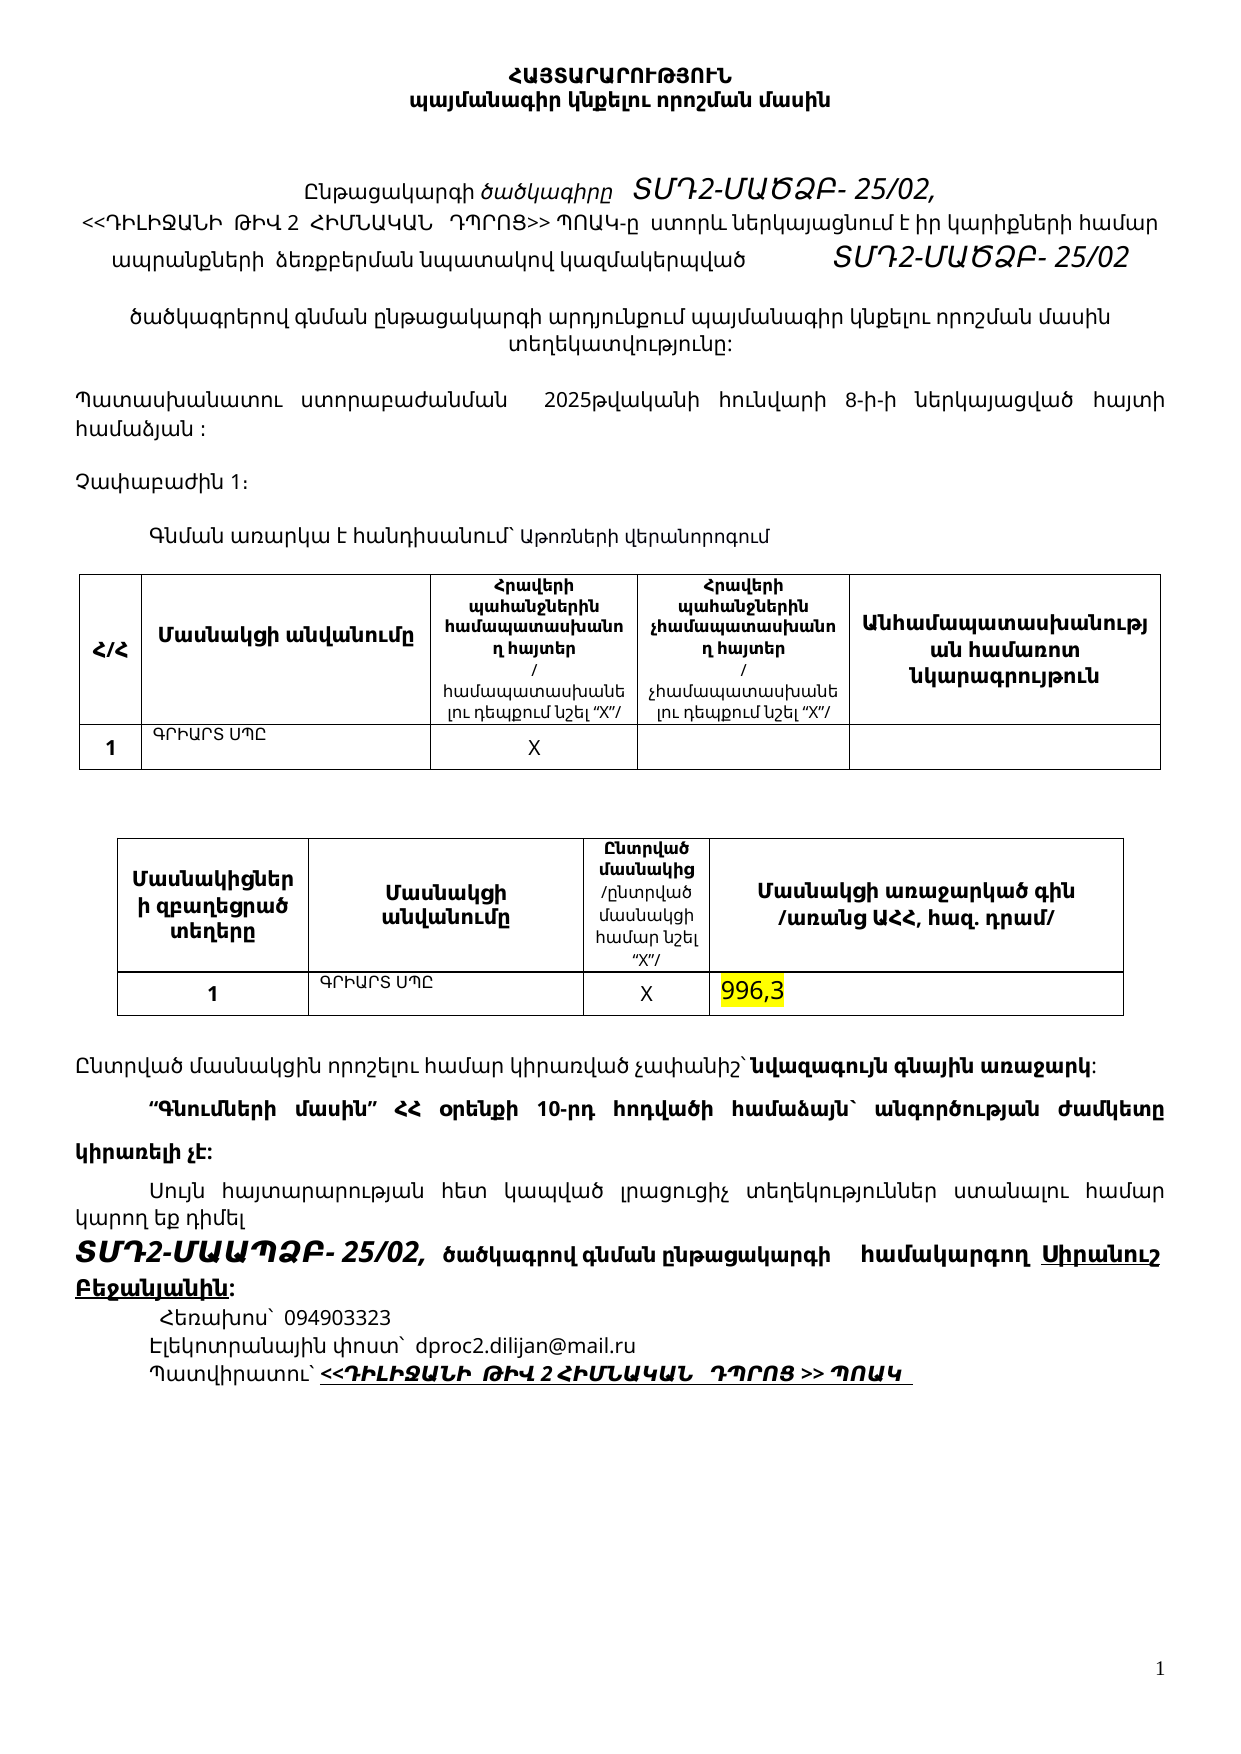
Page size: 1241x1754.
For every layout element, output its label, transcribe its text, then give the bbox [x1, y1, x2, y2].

text Հեռախոս՝ 094903323 [75, 1303, 1165, 1331]
table_cell 996,3 [710, 973, 1123, 1014]
text Պատվիրատու` <<ԴԻԼԻՋԱՆԻ ԹԻՎ 2 ՀԻՄՆԱԿԱՆ ԴՊՐՈՑ >> ՊՈԱԿ [75, 1359, 1165, 1388]
table_cell [638, 725, 849, 769]
text <<ԴԻԼԻՋԱՆԻ ԹԻՎ 2 ՀԻՄՆԱԿԱՆ ԴՊՐՈՑ>> ՊՈԱԿ-ը ստորև ներկայացնում է իր կարիքների համար ապրանքների ձեռքբերման նպատակով կազմակերպված ՏՄԴ2-ՄԱԾՁԲ- 25/02 [75, 208, 1165, 276]
text ծածկագրերով գնման ընթացակարգի արդյունքում պայմանագիր կնքելու որոշման մասին տեղեկատվությունը: [75, 305, 1165, 357]
table_cell 1 [80, 725, 141, 769]
table_header Մասնակցի անվանումը [142, 575, 430, 724]
table_header Անհամապատասխանության համառոտ նկարագրույթուն [850, 575, 1160, 724]
text Չափաբաժին 1։ [75, 467, 1165, 496]
text “Գնումների մասին” ՀՀ օրենքի 10-րդ հոդվածի համաձայն` անգործության ժամկետը կիրառելի չէ: [75, 1094, 1165, 1165]
text Պատասխանատու ստորաբաժանման 2025թվականի հունվարի 8-ի-ի ներկայացված հայտի համաձյան : [75, 386, 1165, 442]
table_header Հ/Հ [80, 575, 141, 724]
table_cell X [431, 725, 637, 769]
table_cell X [584, 973, 709, 1014]
text Ընտրված մասնակցին որոշելու համար կիրառված չափանիշ՝ նվազագույն գնային առաջարկ: [75, 1052, 1165, 1080]
text ՀԱՅՏԱՐԱՐՈՒԹՅՈՒՆ [75, 64, 1165, 88]
table_cell [850, 725, 1160, 769]
text պայմանագիր կնքելու որոշման մասին [75, 88, 1165, 112]
table_header Հրավերի պահանջներին համապատասխանող հայտեր /համապատասխանելու դեպքում նշել “X”/ [431, 575, 637, 724]
table_cell 1 [118, 973, 308, 1014]
table_header Մասնակցի անվանումը [309, 839, 583, 971]
text Սույն հայտարարության հետ կապված լրացուցիչ տեղեկություններ ստանալու համար կարող եք դիմել [75, 1179, 1165, 1232]
text Գնման առարկա է հանդիսանում` Աթոռների վերանորոգում [75, 521, 1165, 549]
table_header Ընտրված մասնակից /ընտրված մասնակցի համար նշել “X”/ [584, 839, 709, 971]
subtitle ՏՄԴ2-ՄԱԱՊՁԲ- 25/02, ծածկագրով գնման ընթացակարգի համակարգող Սիրանուշ Բեջանյանին: [75, 1232, 1165, 1303]
text Ընթացակարգի ծածկագիրը ՏՄԴ2-ՄԱԾՁԲ- 25/02, [75, 168, 1165, 208]
table_header Մասնակցի առաջարկած գին /առանց ԱՀՀ, հազ. դրամ/ [710, 839, 1123, 971]
table_header Հրավերի պահանջներին չհամապատասխանող հայտեր /չհամապատասխանելու դեպքում նշել “X”/ [638, 575, 849, 724]
table_header Մասնակիցների զբաղեցրած տեղերը [118, 839, 308, 971]
text Էլեկոտրանային փոստ՝ dproc2.dilijan@mail.ru [75, 1331, 1165, 1359]
table_cell ԳՐԻԱՐՏ ՍՊԸ [309, 973, 583, 1014]
table_cell ԳՐԻԱՐՏ ՍՊԸ [142, 725, 430, 769]
